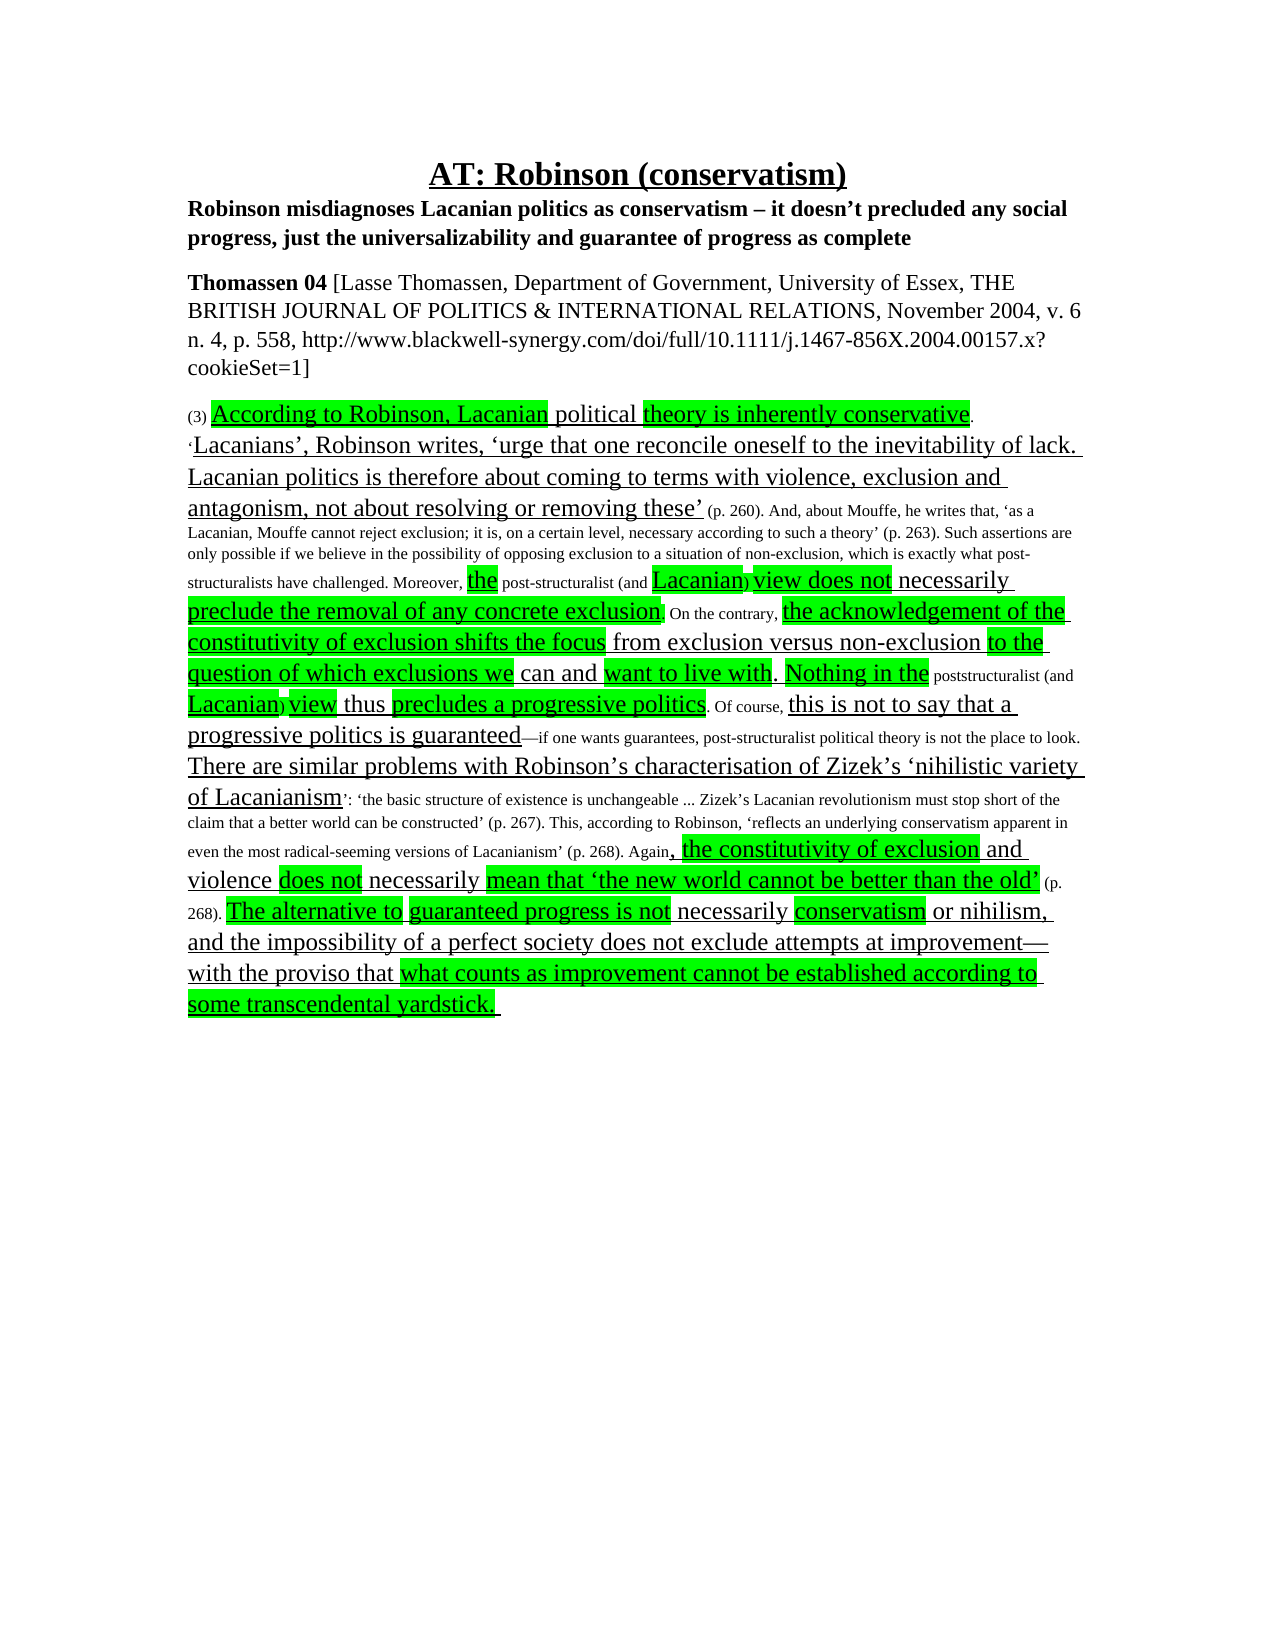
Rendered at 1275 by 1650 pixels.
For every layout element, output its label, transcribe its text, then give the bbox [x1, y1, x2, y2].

text Robinson misdiagnoses Lacanian politics as conservatism – it doesn’t precluded any social progress, just the universalizability and guarantee of progress as complete [187, 196, 1087, 250]
text Thomassen 04 [Lasse Thomassen, Department of Government, University of Essex, THE BRITISH JOURNAL OF POLITICS & INTERNATIONAL RELATIONS, November 2004, v. 6 n. 4, p. 558, http://www.blackwell-synergy.com/doi/full/10.1111/j.1467-856X.2004.00157.x?cookieSet=1] [187, 269, 1087, 381]
subtitle AT: Robinson (conservatism) [187, 154, 1087, 192]
text (3) According to Robinson, Lacanian political theory is inherently conservative. ‘Lacanians’, Robinson writes, ‘urge that one reconcile oneself to the inevitability of lack. Lacanian politics is therefore about coming to terms with violence, exclusion and antagonism, not about resolving or removing these’ (p. 260). And, about Mouffe, he writes that, ‘as a Lacanian, Mouffe cannot reject exclusion; it is, on a certain level, necessary according to such a theory’ (p. 263). Such assertions are only possible if we believe in the possibility of opposing exclusion to a situation of non-exclusion, which is exactly what post-structuralists have challenged. Moreover, the post-structuralist (and Lacanian) view does not necessarily preclude the removal of any concrete exclusion. On the contrary, the acknowledgement of the constitutivity of exclusion shifts the focus from exclusion versus non-exclusion to the question of which exclusions we can and want to live with. Nothing in the poststructuralist (and Lacanian) view thus precludes a progressive politics. Of course, this is not to say that a progressive politics is guaranteed—if one wants guarantees, post-structuralist political theory is not the place to look. There are similar problems with Robinson’s characterisation of Zizek’s ‘nihilistic variety of Lacanianism’: ‘the basic structure of existence is unchangeable ... Zizek’s Lacanian revolutionism must stop short of the claim that a better world can be constructed’ (p. 267). This, according to Robinson, ‘reflects an underlying conservatism apparent in even the most radical-seeming versions of Lacanianism’ (p. 268). Again, the constitutivity of exclusion and violence does not necessarily mean that ‘the new world cannot be better than the old’ (p. 268). The alternative to guaranteed progress is not necessarily conservatism or nihilism, and the impossibility of a perfect society does not exclude attempts at improvement—with the proviso that what counts as improvement cannot be established according to some transcendental yardstick. [187, 399, 1087, 1018]
